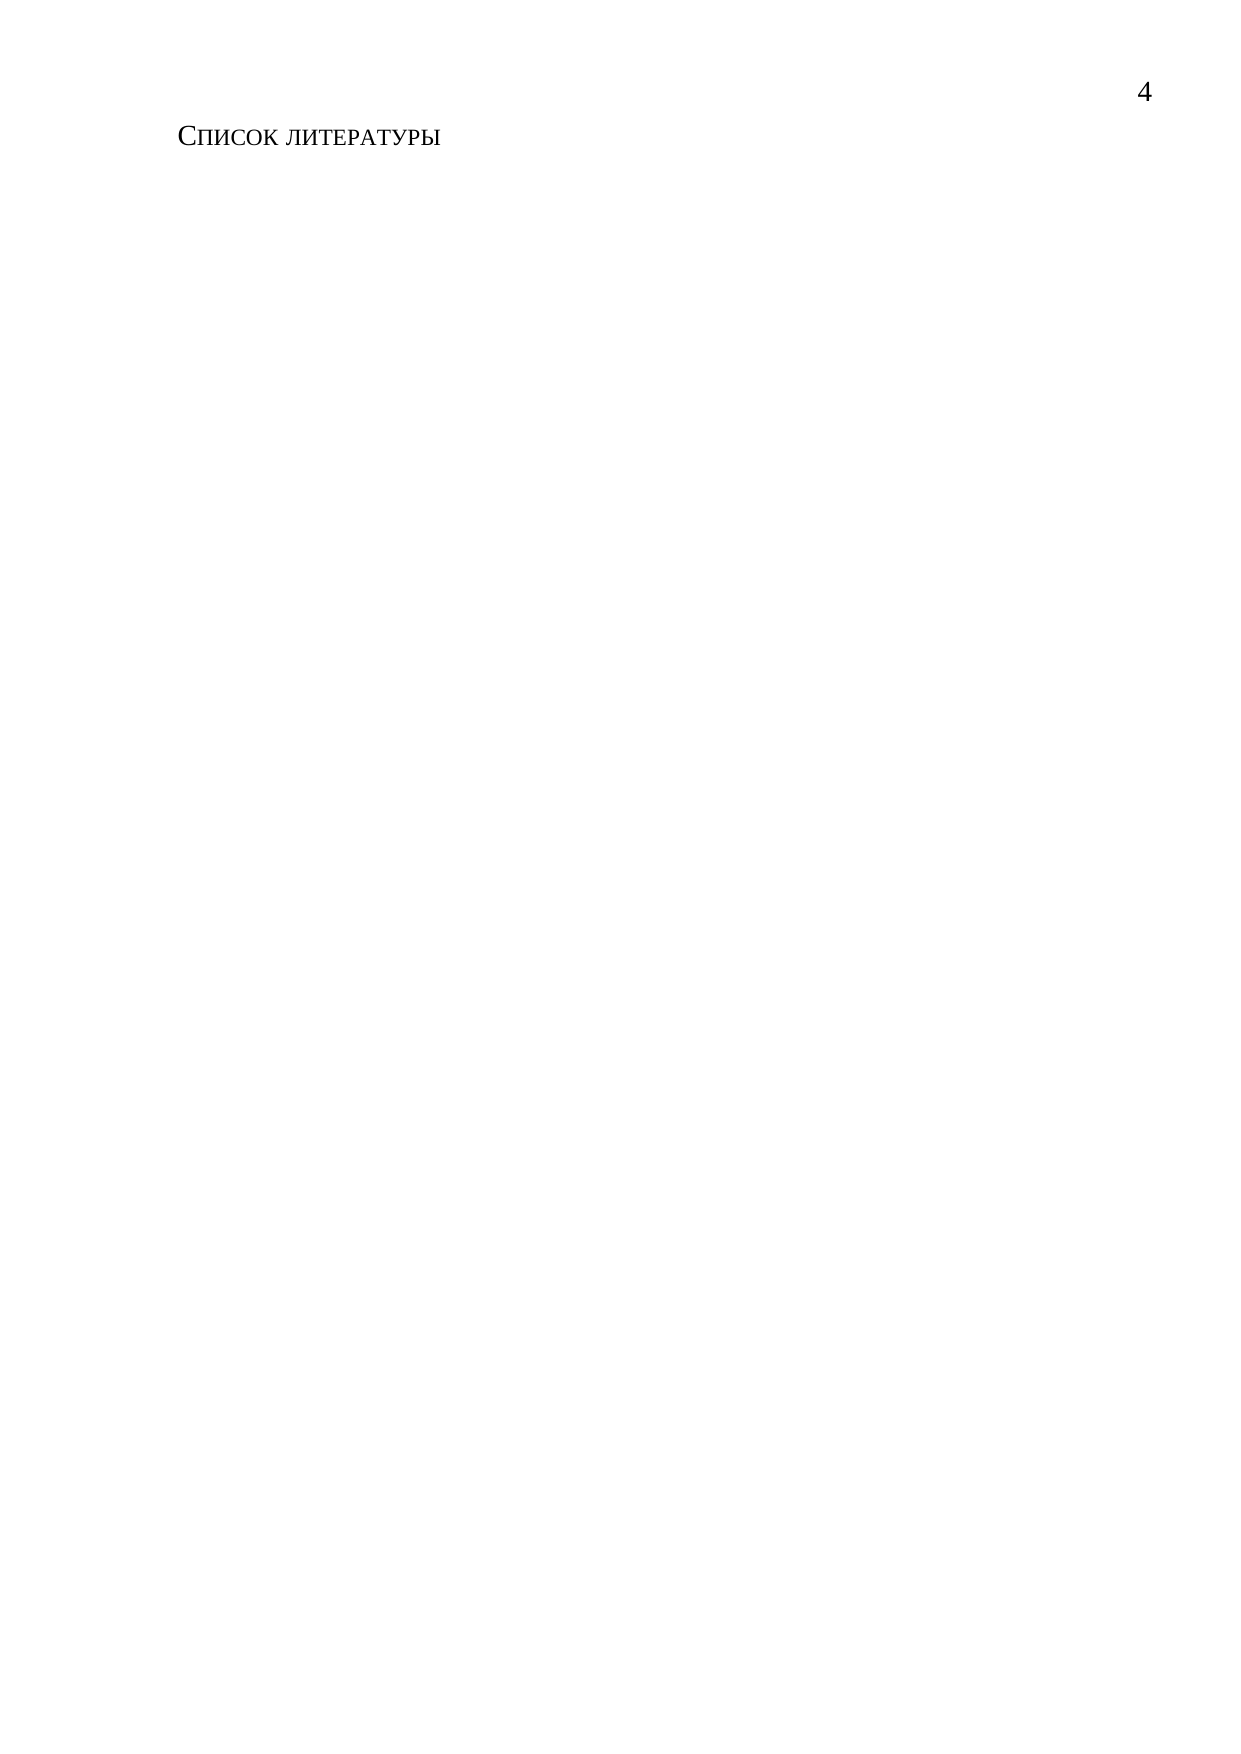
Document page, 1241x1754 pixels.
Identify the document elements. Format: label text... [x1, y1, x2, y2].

text Список литературы [177, 118, 1152, 152]
